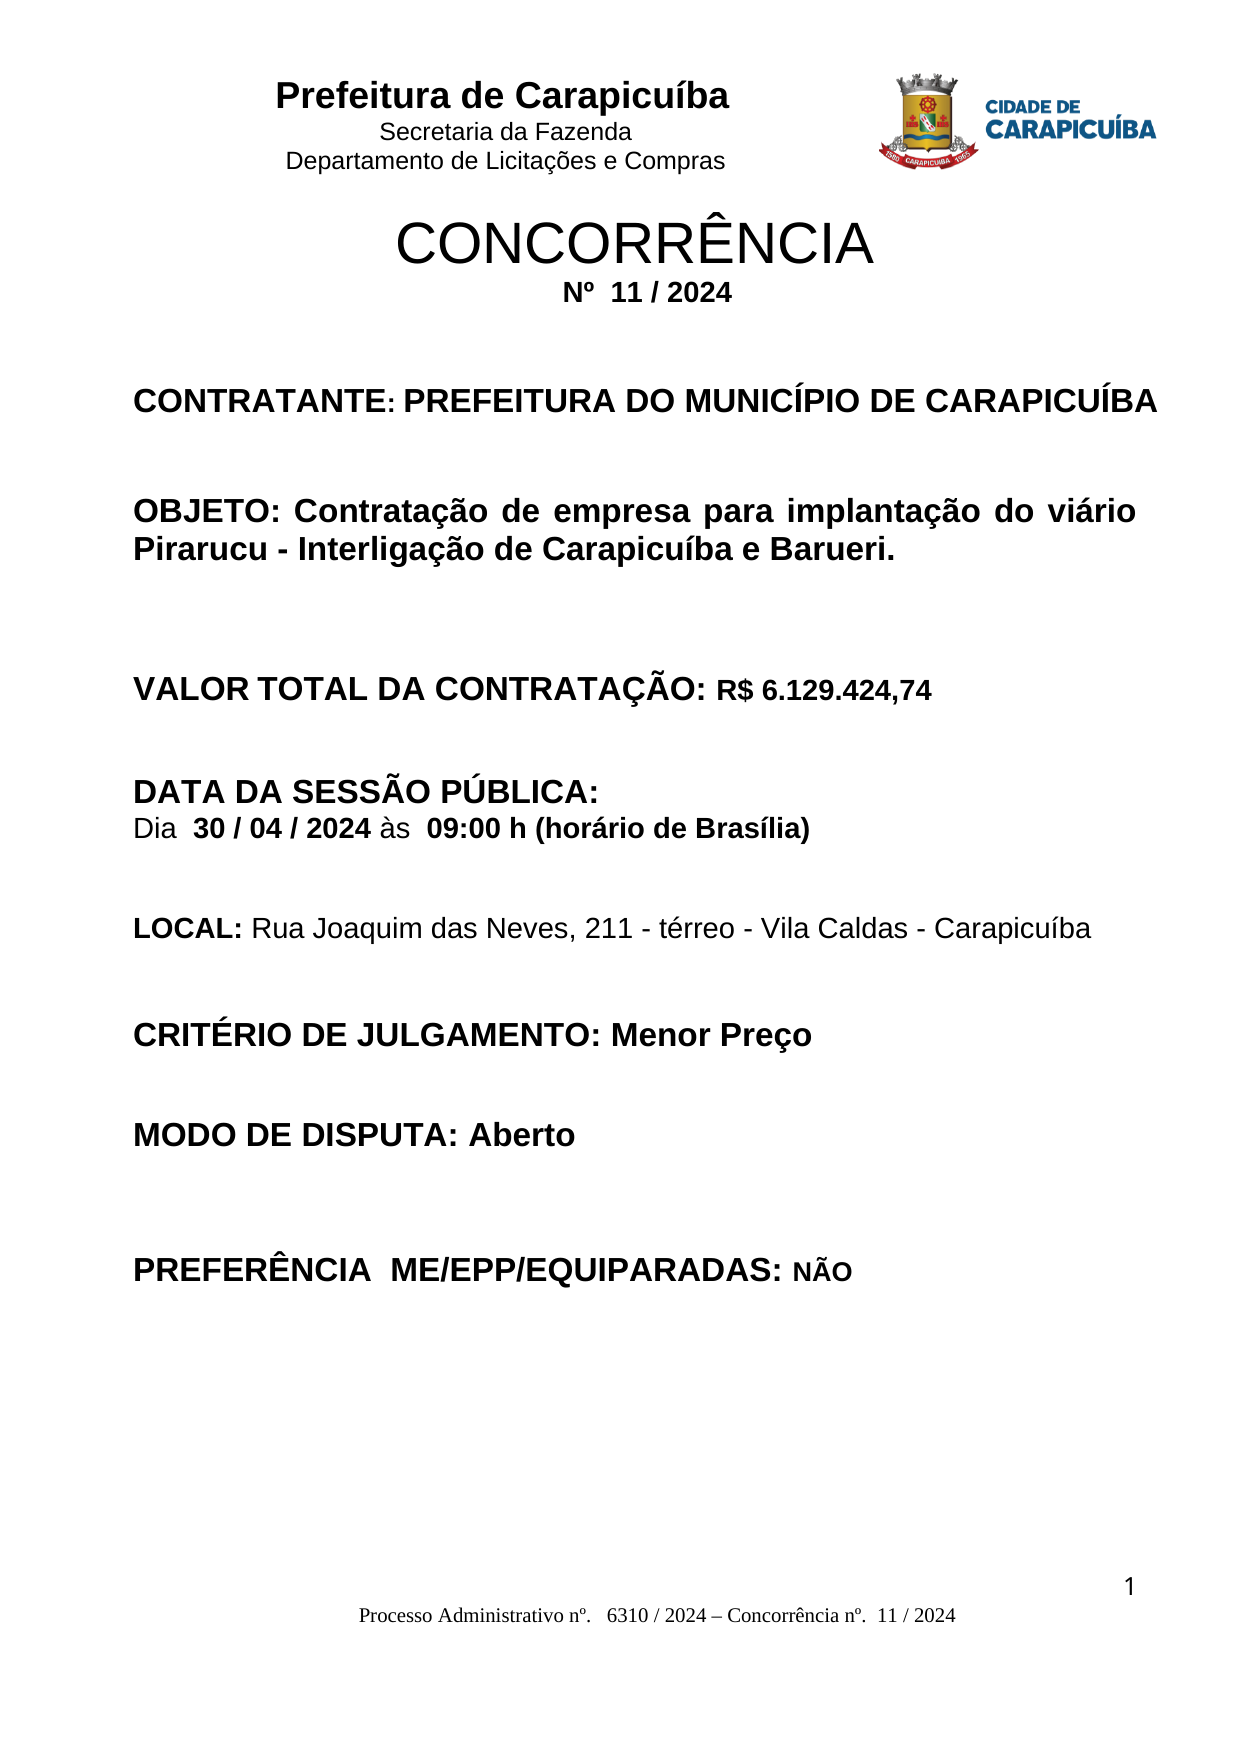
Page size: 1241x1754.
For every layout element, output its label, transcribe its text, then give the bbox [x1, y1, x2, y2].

text Nº 11 / 2024 [133, 276, 1137, 309]
text Modo de disputa: Aberto [133, 1116, 1137, 1154]
text Critério de Julgamento: Menor Preço [133, 1014, 1137, 1053]
text DATA DA SESSÃO PÚBLICA: [133, 772, 1137, 811]
text PREFERÊNCIA ME/EPP/EQUIPARADAS: NÃO [133, 1250, 1137, 1288]
text OBJETO: Contratação de empresa para implantação do viário Pirarucu - Interligação de Carapicuíba e Barueri. [133, 491, 1137, 568]
text LOCAL: Rua Joaquim das Neves, 211 - térreo - Vila Caldas - Carapicuíba [133, 911, 1137, 945]
text VALOR TOTAL DA CONTRATAÇÃO: R$ 6.129.424,74 [133, 669, 1137, 707]
text CONTRATANTE: PREFEITURA DO MUNICÍPIO DE CARAPICUÍBA [133, 381, 1240, 419]
text CONCORRÊNCIA [133, 208, 1137, 276]
picture [877, 65, 1159, 172]
text Dia 30 / 04 / 2024 às 09:00 h (horário de Brasília) [133, 811, 1137, 844]
